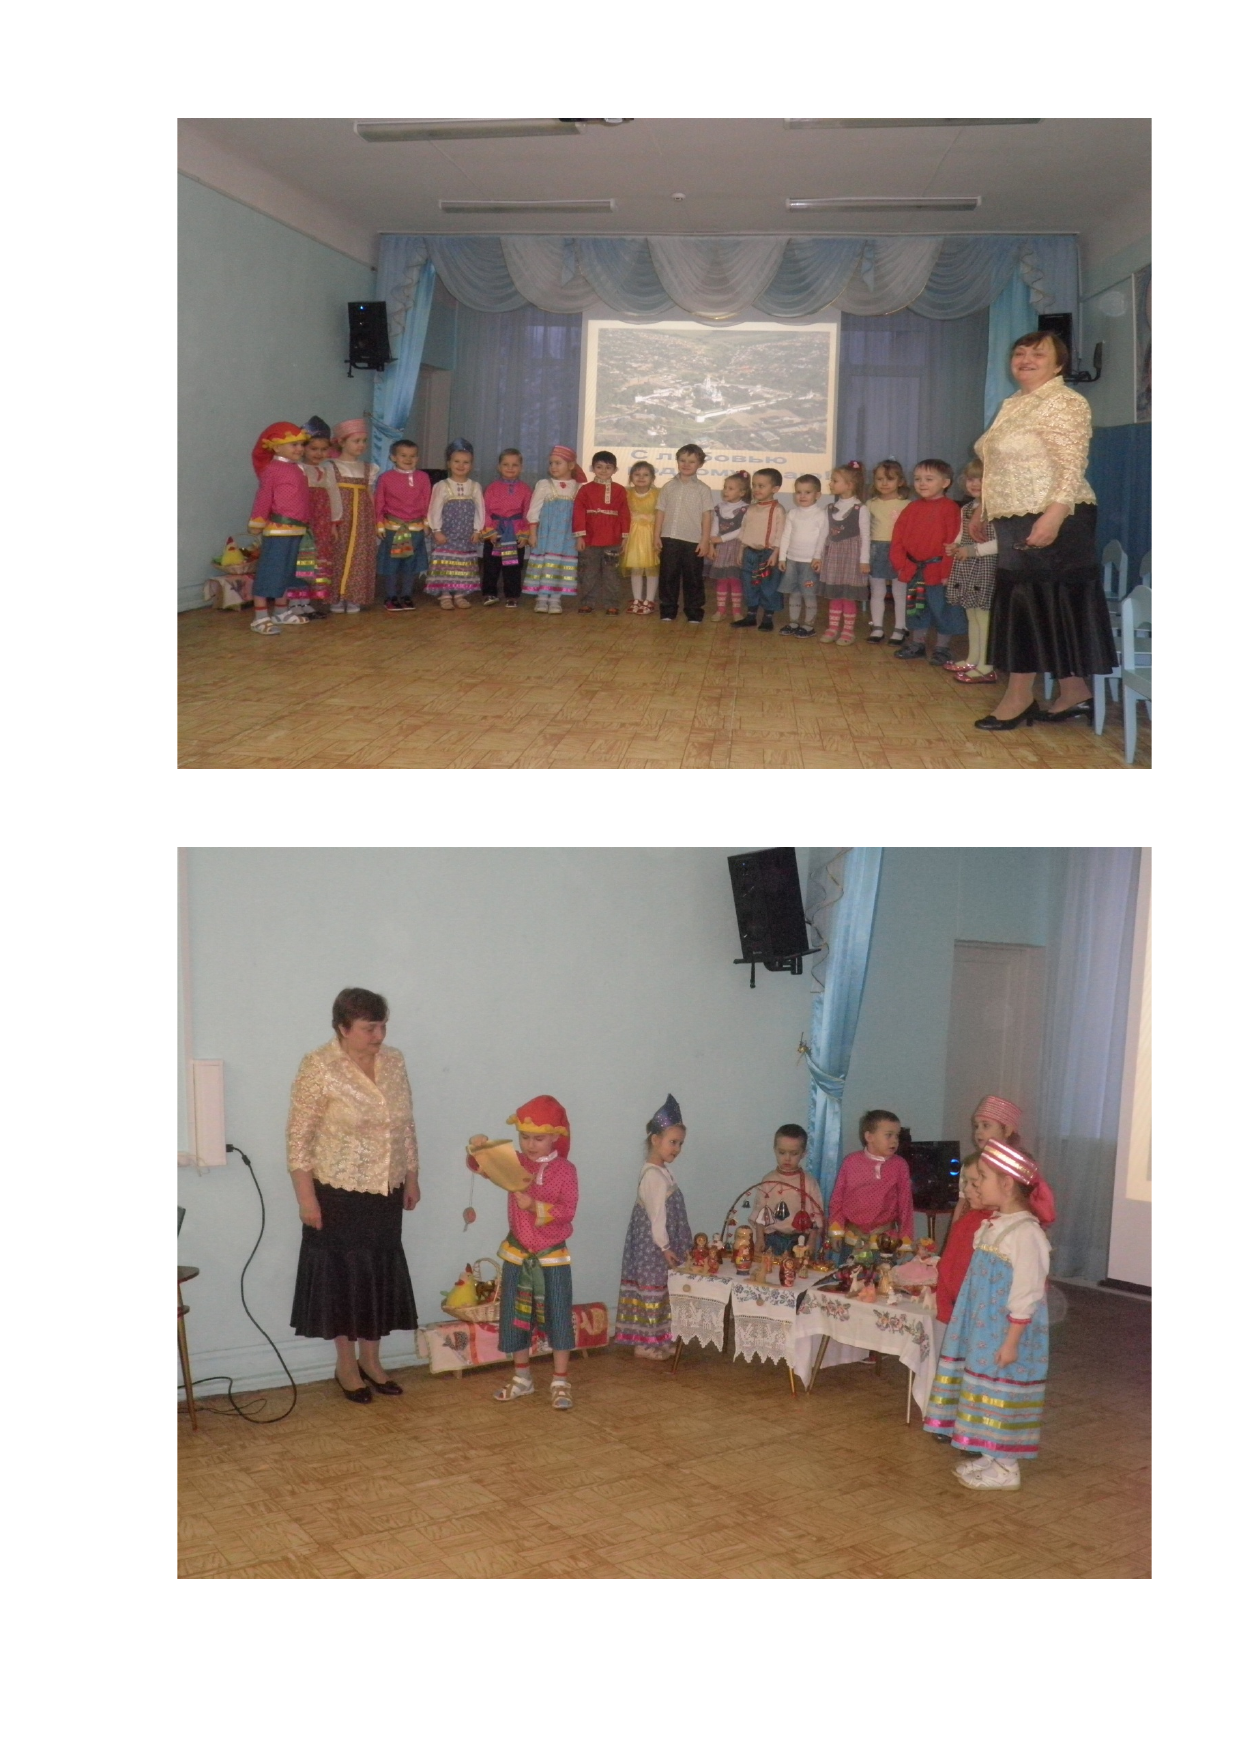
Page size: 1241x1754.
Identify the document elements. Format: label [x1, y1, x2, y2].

picture [177, 847, 1152, 1579]
picture [177, 118, 1152, 769]
